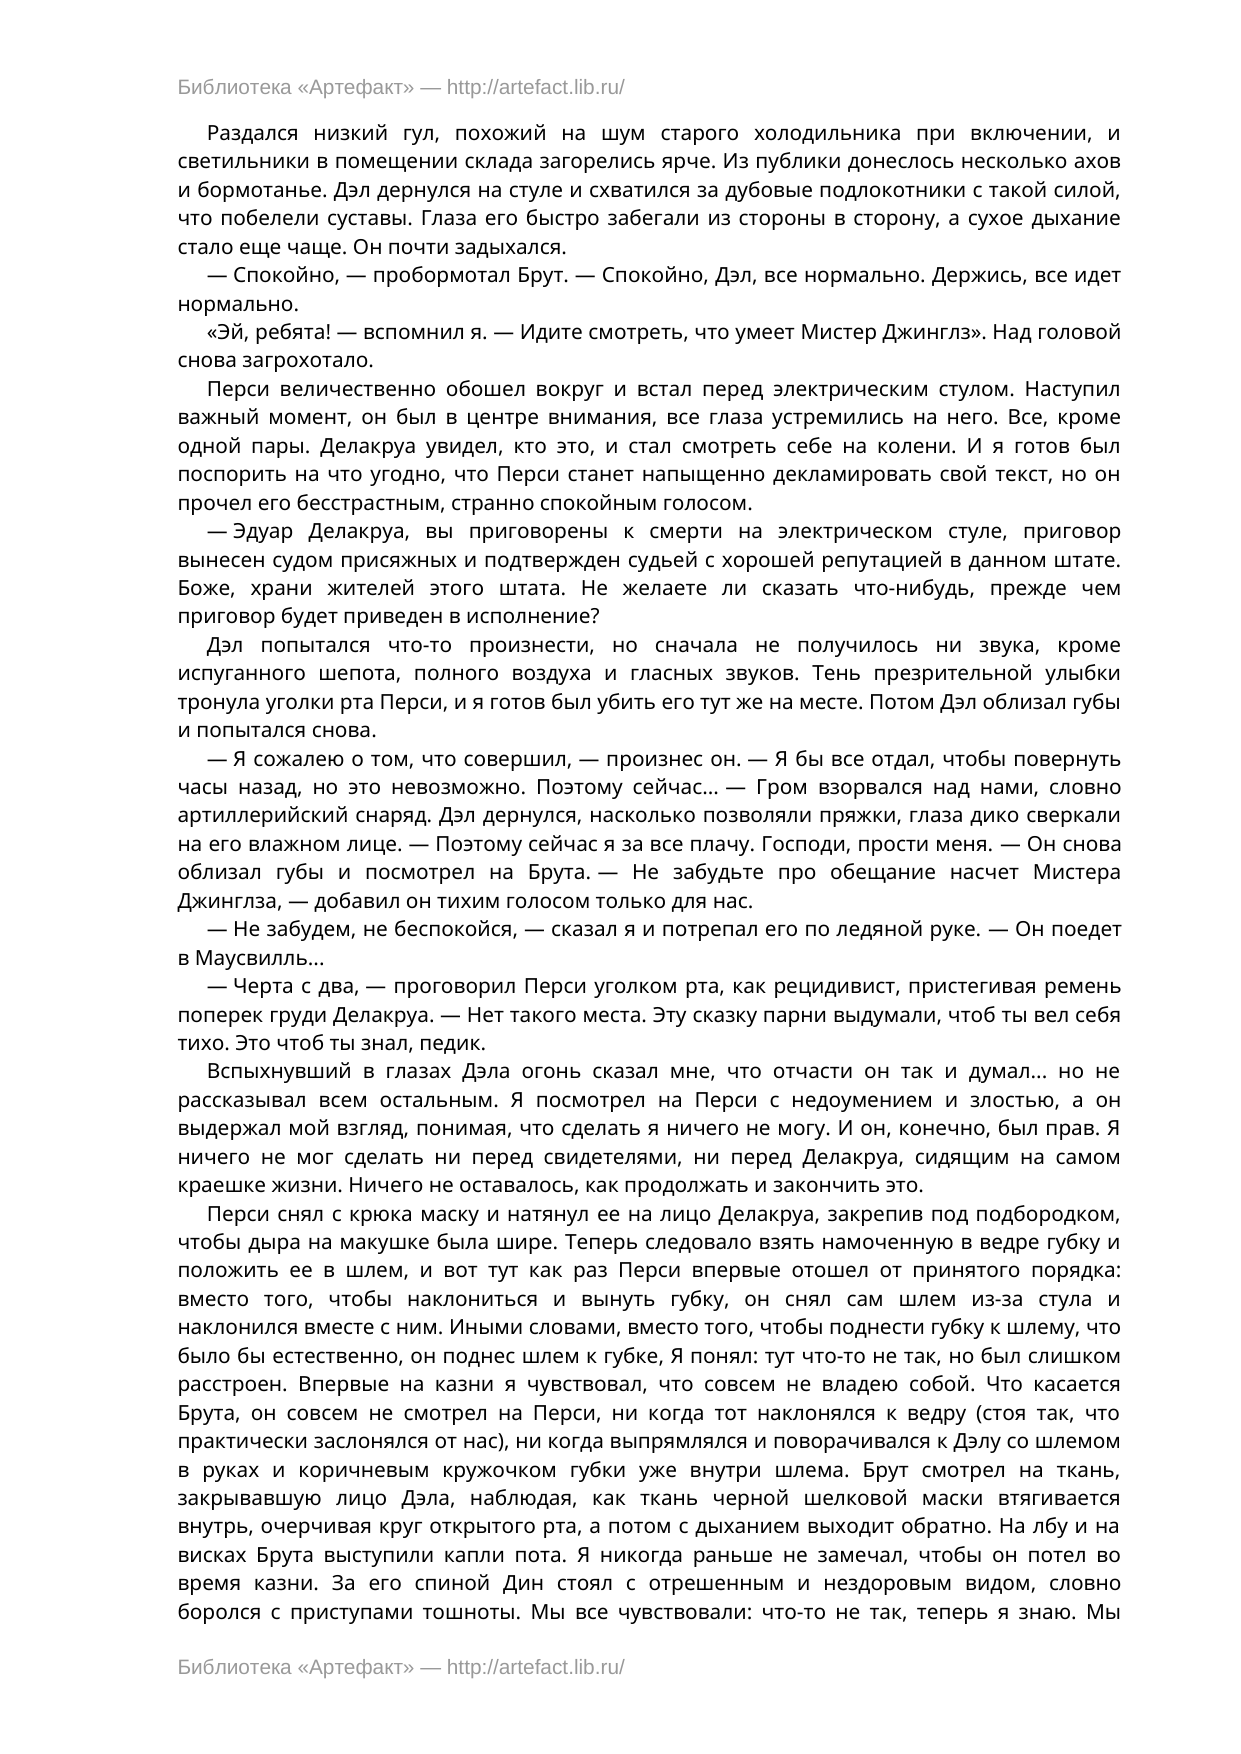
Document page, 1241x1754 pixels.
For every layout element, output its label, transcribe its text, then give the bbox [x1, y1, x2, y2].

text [177, 1199, 1122, 1625]
text Вспыхнувший в глазах Дэла огонь сказал мне, что отчасти он так и думал... но не рассказывал всем остальным. Я посмотрел на Перси с недоумением и злостью, а он выдержал мой взгляд, понимая, что сделать я ничего не могу. И он, конечно, был прав. Я ничего не мог сделать ни перед свидетелями, ни перед Делакруа, сидящим на самом краешке жизни. Ничего не оставалось, как продолжать и закончить это. [177, 1057, 1122, 1199]
text — Черта с два, — проговорил Перси уголком рта, как рецидивист, пристегивая ремень поперек груди Делакруа. — Нет такого места. Эту сказку парни выдумали, чтоб ты вел себя тихо. Это чтоб ты знал, педик. [177, 971, 1122, 1057]
text Раздался низкий гул, похожий на шум старого холодильника при включении, и светильники в помещении склада загорелись ярче. Из публики донеслось несколько ахов и бормотанье. Дэл дернулся на стуле и схватился за дубовые подлокотники с такой силой, что побелели суставы. Глаза его быстро забегали из стороны в сторону, а сухое дыхание стало еще чаще. Он почти задыхался. [177, 118, 1122, 260]
text — Спокойно, — пробормотал Брут. — Спокойно, Дэл, все нормально. Держись, все идет нормально. [177, 260, 1122, 317]
text Перси величественно обошел вокруг и встал перед электрическим стулом. Наступил важный момент, он был в центре внимания, все глаза устремились на него. Все, кроме одной пары. Делакруа увидел, кто это, и стал смотреть себе на колени. И я готов был поспорить на что угодно, что Перси станет напыщенно декламировать свой текст, но он прочел его бесстрастным, странно спокойным голосом. [177, 374, 1122, 516]
text — Я сожалею о том, что совершил, — произнес он. — Я бы все отдал, чтобы повернуть часы назад, но это невозможно. Поэтому сейчас... — Гром взорвался над нами, словно артиллерийский снаряд. Дэл дернулся, насколько позволяли пряжки, глаза дико сверкали на его влажном лице. — Поэтому сейчас я за все плачу. Господи, прости меня. — Он снова облизал губы и посмотрел на Брута. — Не забудьте про обещание насчет Мистера Джинглза, — добавил он тихим голосом только для нас. [177, 744, 1122, 914]
text Дэл попытался что-то произнести, но сначала не получилось ни звука, кроме испуганного шепота, полного воздуха и гласных звуков. Тень презрительной улыбки тронула уголки рта Перси, и я готов был убить его тут же на месте. Потом Дэл облизал губы и попытался снова. [177, 630, 1122, 744]
text — Не забудем, не беспокойся, — сказал я и потрепал его по ледяной руке. — Он поедет в Маусвилль... [177, 914, 1122, 971]
text «Эй, ребята! — вспомнил я. — Идите смотреть, что умеет Мистер Джинглз». Над головой снова загрохотало. [177, 317, 1122, 374]
text — Эдуар Делакруа, вы приговорены к смерти на электрическом стуле, приговор вынесен судом присяжных и подтвержден судьей с хорошей репутацией в данном штате. Боже, храни жителей этого штата. Не желаете ли сказать что-нибудь, прежде чем приговор будет приведен в исполнение? [177, 516, 1122, 630]
